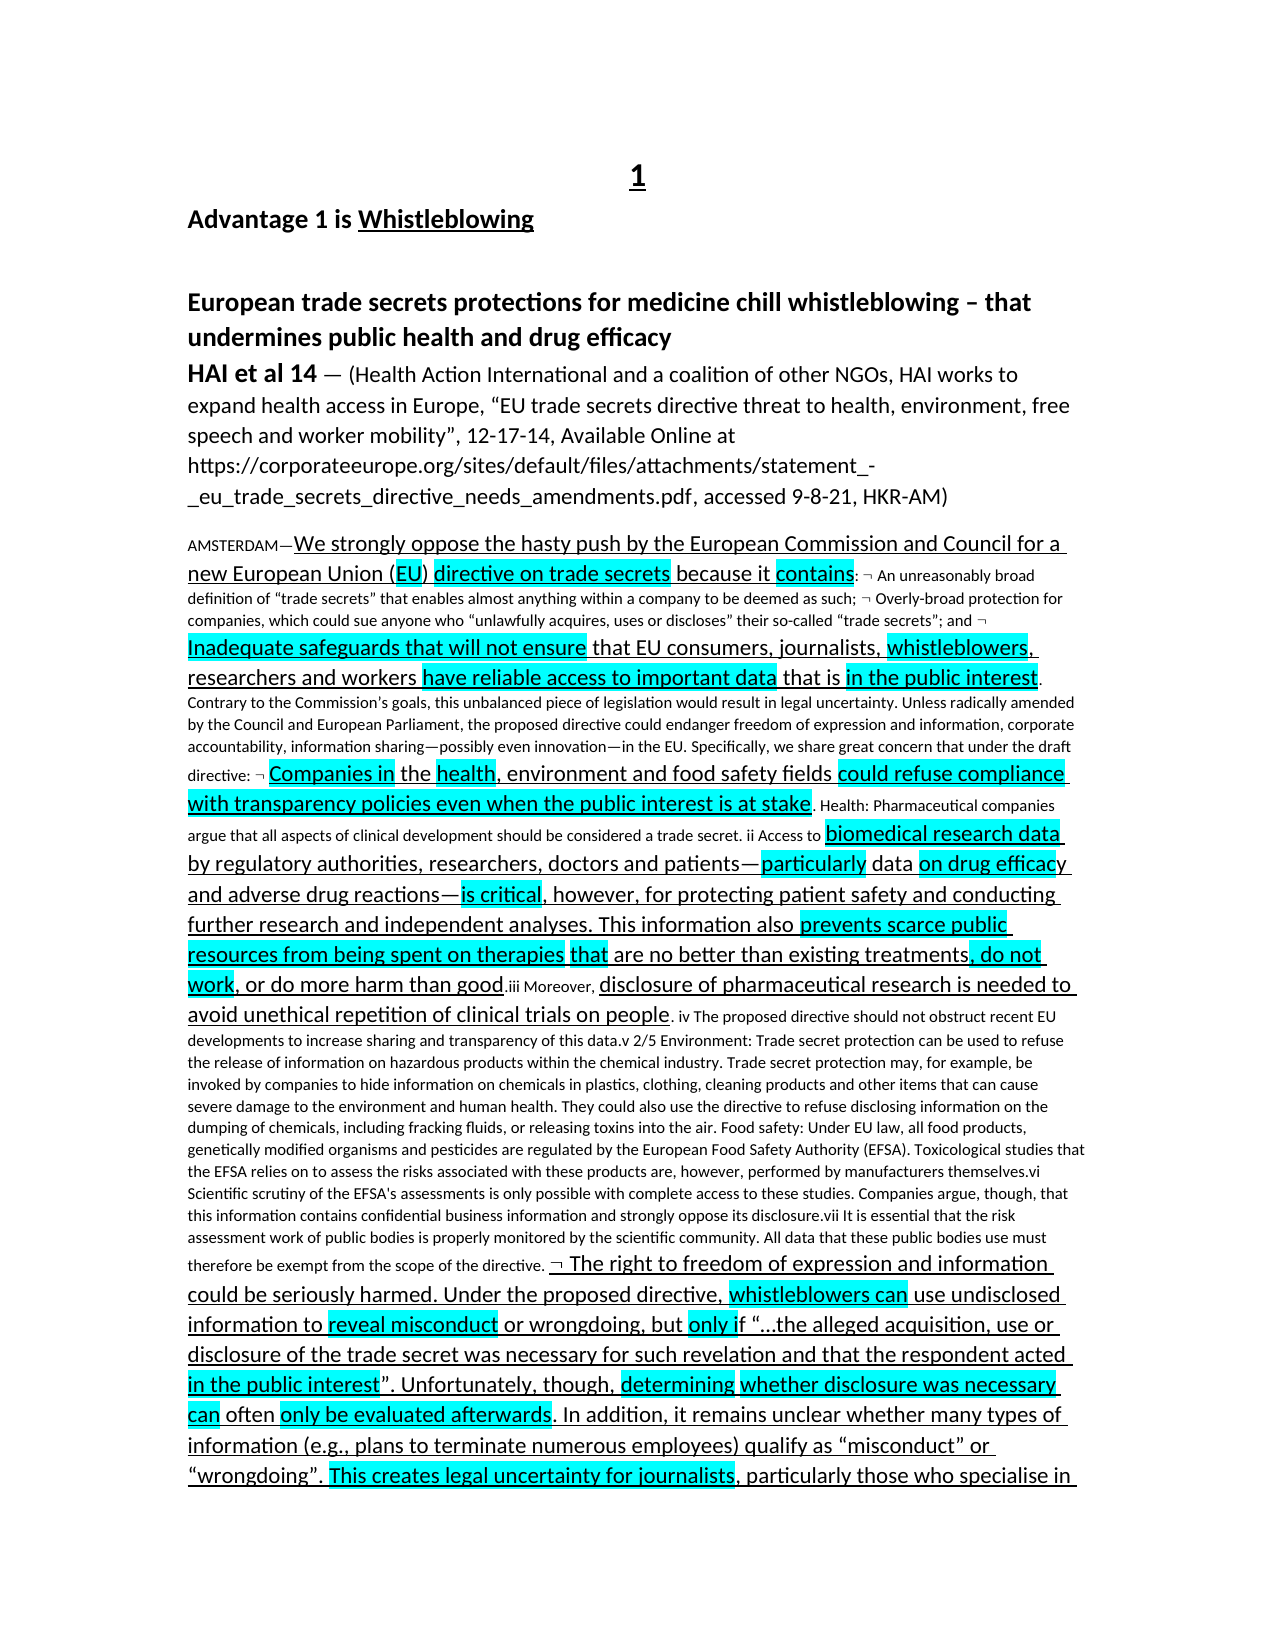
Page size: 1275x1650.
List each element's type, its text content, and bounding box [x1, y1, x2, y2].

subtitle Advantage 1 is Whistleblowing [187, 202, 1087, 235]
subtitle 1 [187, 154, 1087, 195]
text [187, 529, 1087, 1489]
subtitle European trade secrets protections for medicine chill whistleblowing – that undermines public health and drug efficacy [187, 285, 1087, 353]
text HAI et al 14 — (Health Action International and a coalition of other NGOs, HAI works to expand health access in Europe, “EU trade secrets directive threat to health, environment, free speech and worker mobility”, 12-17-14, Available Online at https://corporateeurope.org/sites/default/files/attachments/statement_-_eu_trade_secrets_directive_needs_amendments.pdf, accessed 9-8-21, HKR-AM) [187, 356, 1087, 510]
